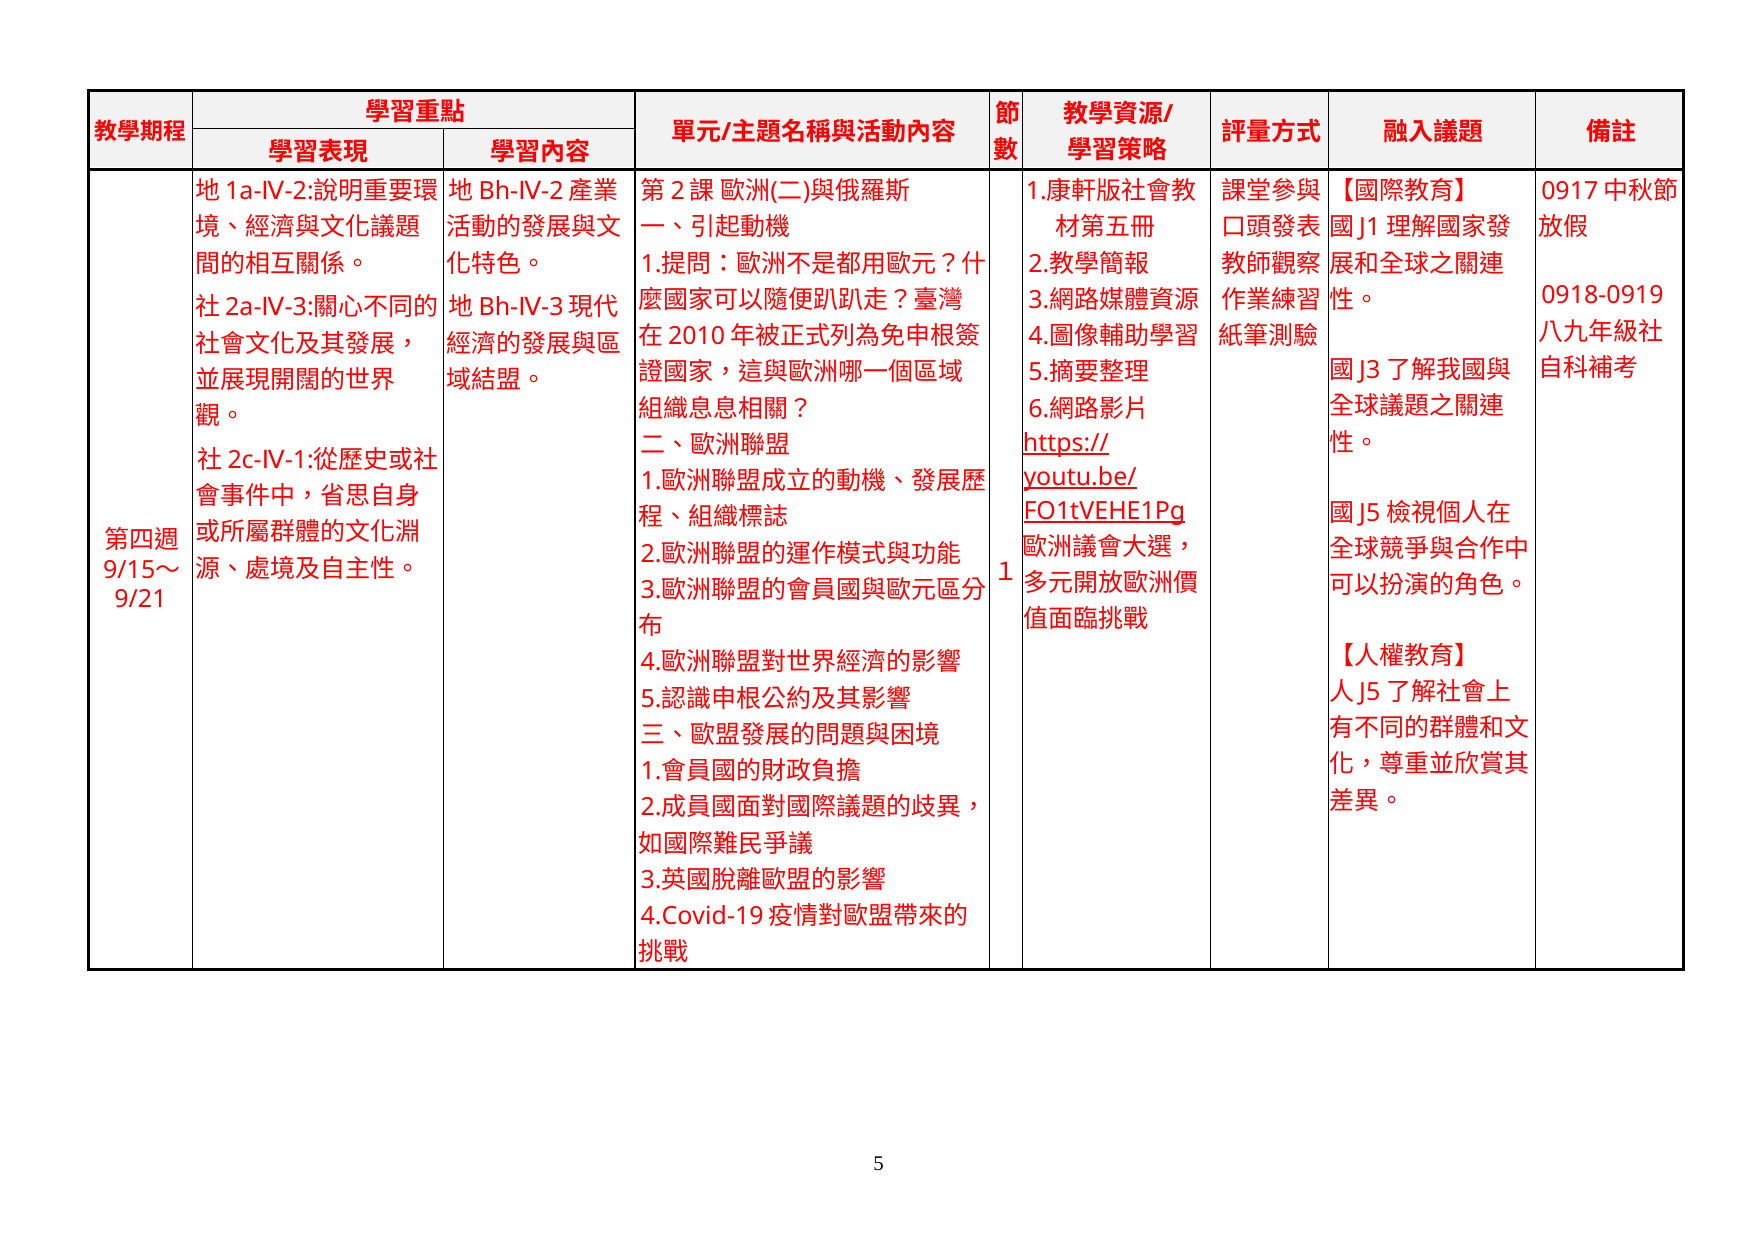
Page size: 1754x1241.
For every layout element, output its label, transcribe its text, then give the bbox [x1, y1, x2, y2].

table_cell １ [990, 171, 1022, 968]
table_cell 地Bh-Ⅳ-2產業活動的發展與文化特色。 地Bh-Ⅳ-3現代經濟的發展與區域結盟。 [444, 171, 634, 968]
table_header 融入議題 [1329, 92, 1535, 167]
table_header 節數 [990, 92, 1022, 167]
table_cell 課堂參與 口頭發表 教師觀察 作業練習 紙筆測驗 [1211, 171, 1328, 968]
table_header 評量方式 [1211, 92, 1328, 167]
table_cell 學習內容 [444, 129, 634, 167]
table_header 教學期程 [90, 92, 192, 167]
table_header 備註 [1536, 92, 1682, 167]
table_cell 第四週 9/15～9/21 [90, 171, 192, 968]
table_cell 第2課 歐洲(二)與俄羅斯 一、引起動機 1.提問：歐洲不是都用歐元？什麼國家可以隨便趴趴走？臺灣在2010年被正式列為免申根簽證國家，這與歐洲哪一個區域組織息息相關？ 二、歐洲聯盟 1.歐洲聯盟成立的動機、發展歷程、組織標誌 2.歐洲聯盟的運作模式與功能 3.歐洲聯盟的會員國與歐元區分布 4.歐洲聯盟對世界經濟的影響 5.認識申根公約及其影響 三、歐盟發展的問題與困境 1.會員國的財政負擔 2.成員國面對國際議題的歧異，如國際難民爭議 3.英國脫離歐盟的影響 4.Covid-19疫情對歐盟帶來的挑戰 [636, 171, 989, 968]
table_cell 【國際教育】 國J1 理解國家發展和全球之關連性。 國J3 了解我國與全球議題之關連性。 國J5 檢視個人在全球競爭與合作中可以扮演的角色。 【人權教育】 人J5 了解社會上有不同的群體和文化，尊重並欣賞其差異。 [1329, 171, 1535, 968]
table_header 單元/主題名稱與活動內容 [636, 92, 989, 167]
table_cell 1.康軒版社會教材第五冊 2.教學簡報 3.網路媒體資源 4.圖像輔助學習 5.摘要整理 6.網路影片 https://youtu.be/FO1tVEHE1Pg 歐洲議會大選，多元開放歐洲價值面臨挑戰 [1023, 171, 1210, 968]
table_header 學習重點 [193, 92, 634, 128]
table_cell 0917中秋節放假 0918-0919八九年級社自科補考 [1536, 171, 1682, 968]
table_header 教學資源/ 學習策略 [1023, 92, 1210, 167]
table_cell 地1a-Ⅳ-2:說明重要環境、經濟與文化議題間的相互關係。 社2a-Ⅳ-3:關心不同的社會文化及其發展，並展現開闊的世界觀。 社2c-Ⅳ-1:從歷史或社會事件中，省思自身或所屬群體的文化淵源、處境及自主性。 [193, 171, 443, 968]
table_cell 學習表現 [193, 129, 443, 167]
